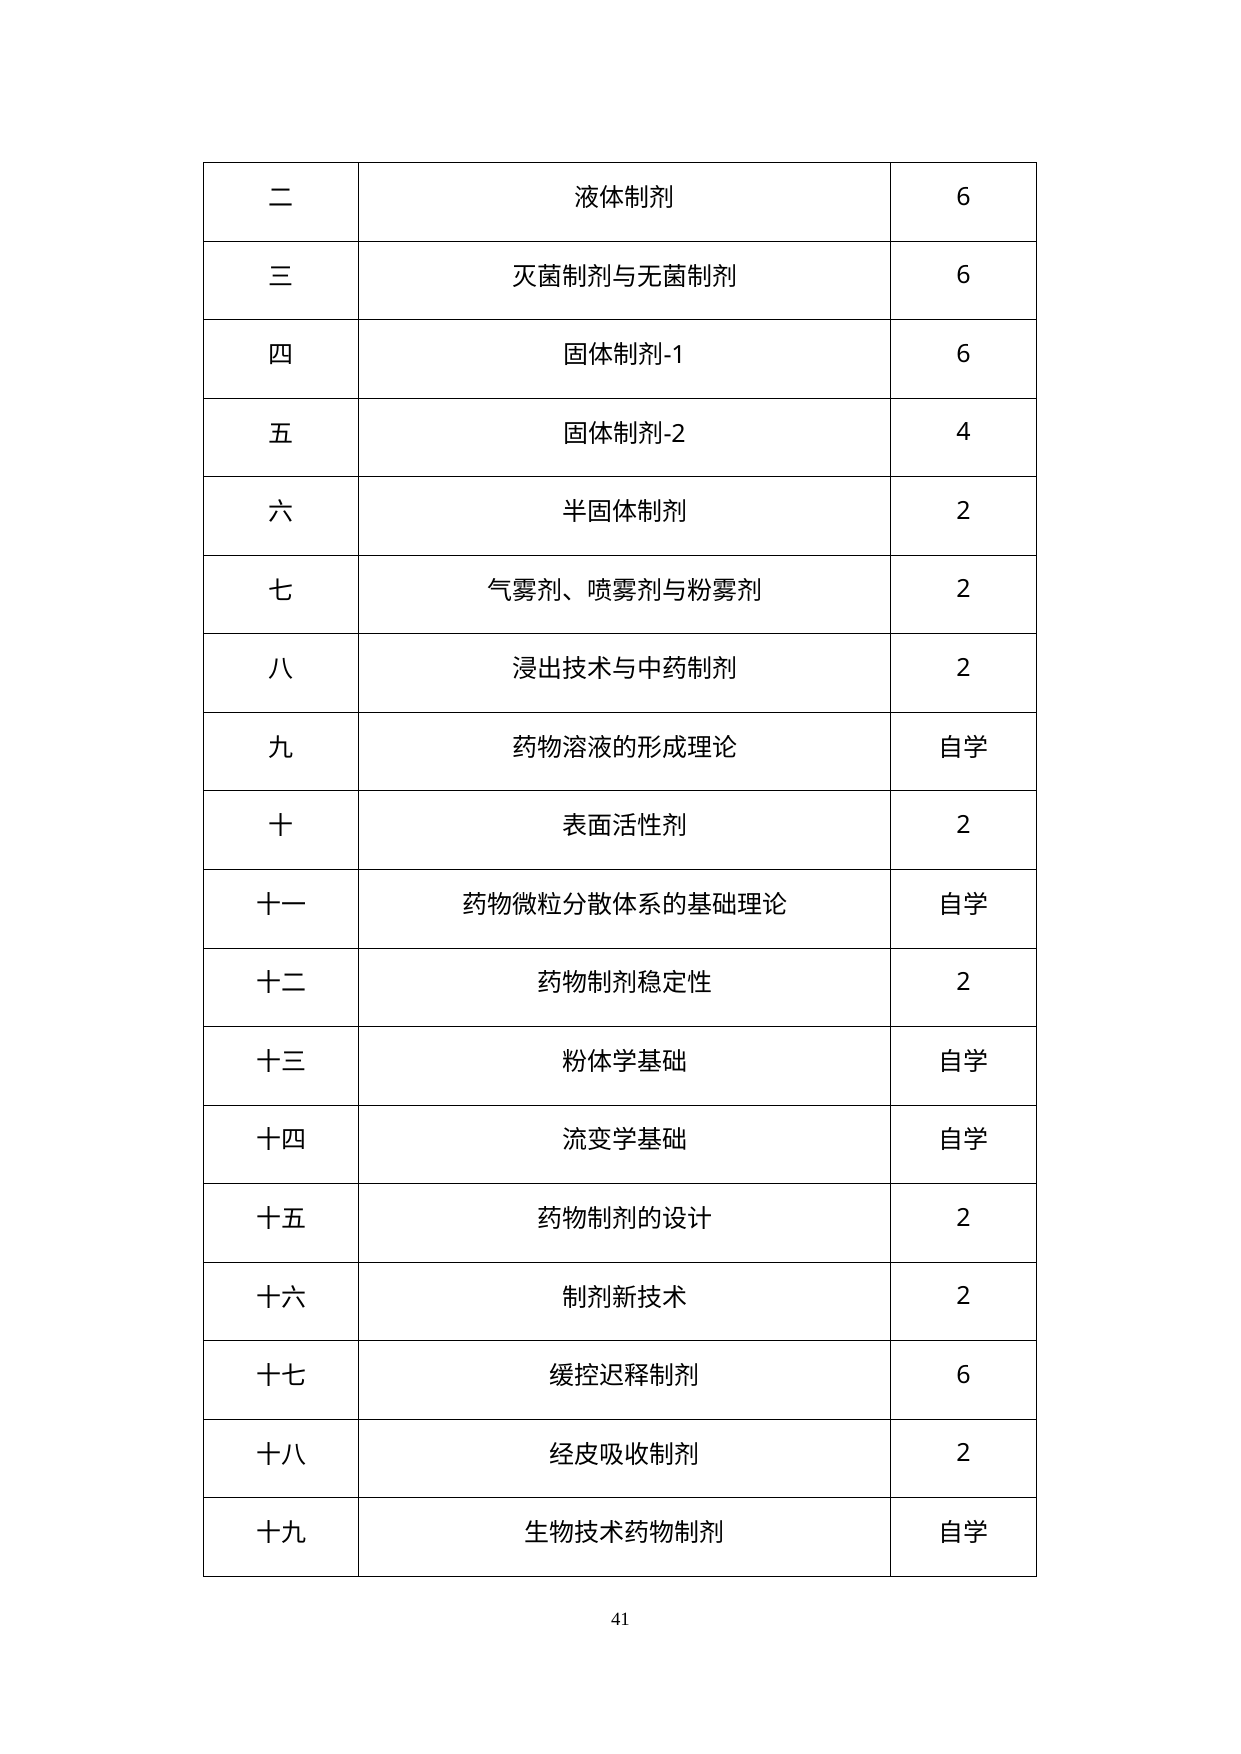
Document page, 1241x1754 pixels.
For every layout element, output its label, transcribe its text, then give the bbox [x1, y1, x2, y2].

table_cell 气雾剂、喷雾剂与粉雾剂 [359, 556, 890, 633]
table_cell 自学 [891, 1027, 1036, 1104]
table_cell 十六 [204, 1263, 358, 1340]
table_cell 自学 [891, 713, 1036, 790]
table_cell 十九 [204, 1498, 358, 1576]
table_cell 十四 [204, 1106, 358, 1183]
table_cell 半固体制剂 [359, 477, 890, 555]
table_cell 表面活性剂 [359, 791, 890, 869]
table_cell 缓控迟释制剂 [359, 1341, 890, 1419]
table_cell 十二 [204, 949, 358, 1026]
table_cell 制剂新技术 [359, 1263, 890, 1340]
table_cell 药物溶液的形成理论 [359, 713, 890, 790]
table_cell 五 [204, 399, 358, 476]
table_cell 液体制剂 [359, 163, 890, 241]
table_cell 六 [204, 477, 358, 555]
table_cell 七 [204, 556, 358, 633]
table_cell 2 [891, 1184, 1036, 1262]
table_cell 2 [891, 949, 1036, 1026]
table_cell 2 [891, 791, 1036, 869]
table_cell 自学 [891, 1106, 1036, 1183]
table_cell 药物微粒分散体系的基础理论 [359, 870, 890, 947]
table_cell 三 [204, 242, 358, 319]
table_cell 2 [891, 1420, 1036, 1497]
table_cell 6 [891, 163, 1036, 241]
table_cell 经皮吸收制剂 [359, 1420, 890, 1497]
table_cell 十八 [204, 1420, 358, 1497]
table_cell 流变学基础 [359, 1106, 890, 1183]
table_cell 十 [204, 791, 358, 869]
table_cell 6 [891, 1341, 1036, 1419]
table_cell 4 [891, 399, 1036, 476]
table_cell 固体制剂-1 [359, 320, 890, 398]
table_cell 十七 [204, 1341, 358, 1419]
table_cell 自学 [891, 1498, 1036, 1576]
table_cell 固体制剂-2 [359, 399, 890, 476]
table_cell 自学 [891, 870, 1036, 947]
table_cell 生物技术药物制剂 [359, 1498, 890, 1576]
table_cell 九 [204, 713, 358, 790]
table_cell 十一 [204, 870, 358, 947]
table_cell 2 [891, 477, 1036, 555]
table_cell 八 [204, 634, 358, 712]
table_cell 十五 [204, 1184, 358, 1262]
table_cell 浸出技术与中药制剂 [359, 634, 890, 712]
table_cell 四 [204, 320, 358, 398]
table_cell 二 [204, 163, 358, 241]
table_cell 灭菌制剂与无菌制剂 [359, 242, 890, 319]
table_cell 2 [891, 556, 1036, 633]
table_cell 十三 [204, 1027, 358, 1104]
table_cell 2 [891, 634, 1036, 712]
table_cell 药物制剂稳定性 [359, 949, 890, 1026]
table_cell 6 [891, 320, 1036, 398]
table_cell 6 [891, 242, 1036, 319]
table_cell 2 [891, 1263, 1036, 1340]
table_cell 药物制剂的设计 [359, 1184, 890, 1262]
table_cell 粉体学基础 [359, 1027, 890, 1104]
